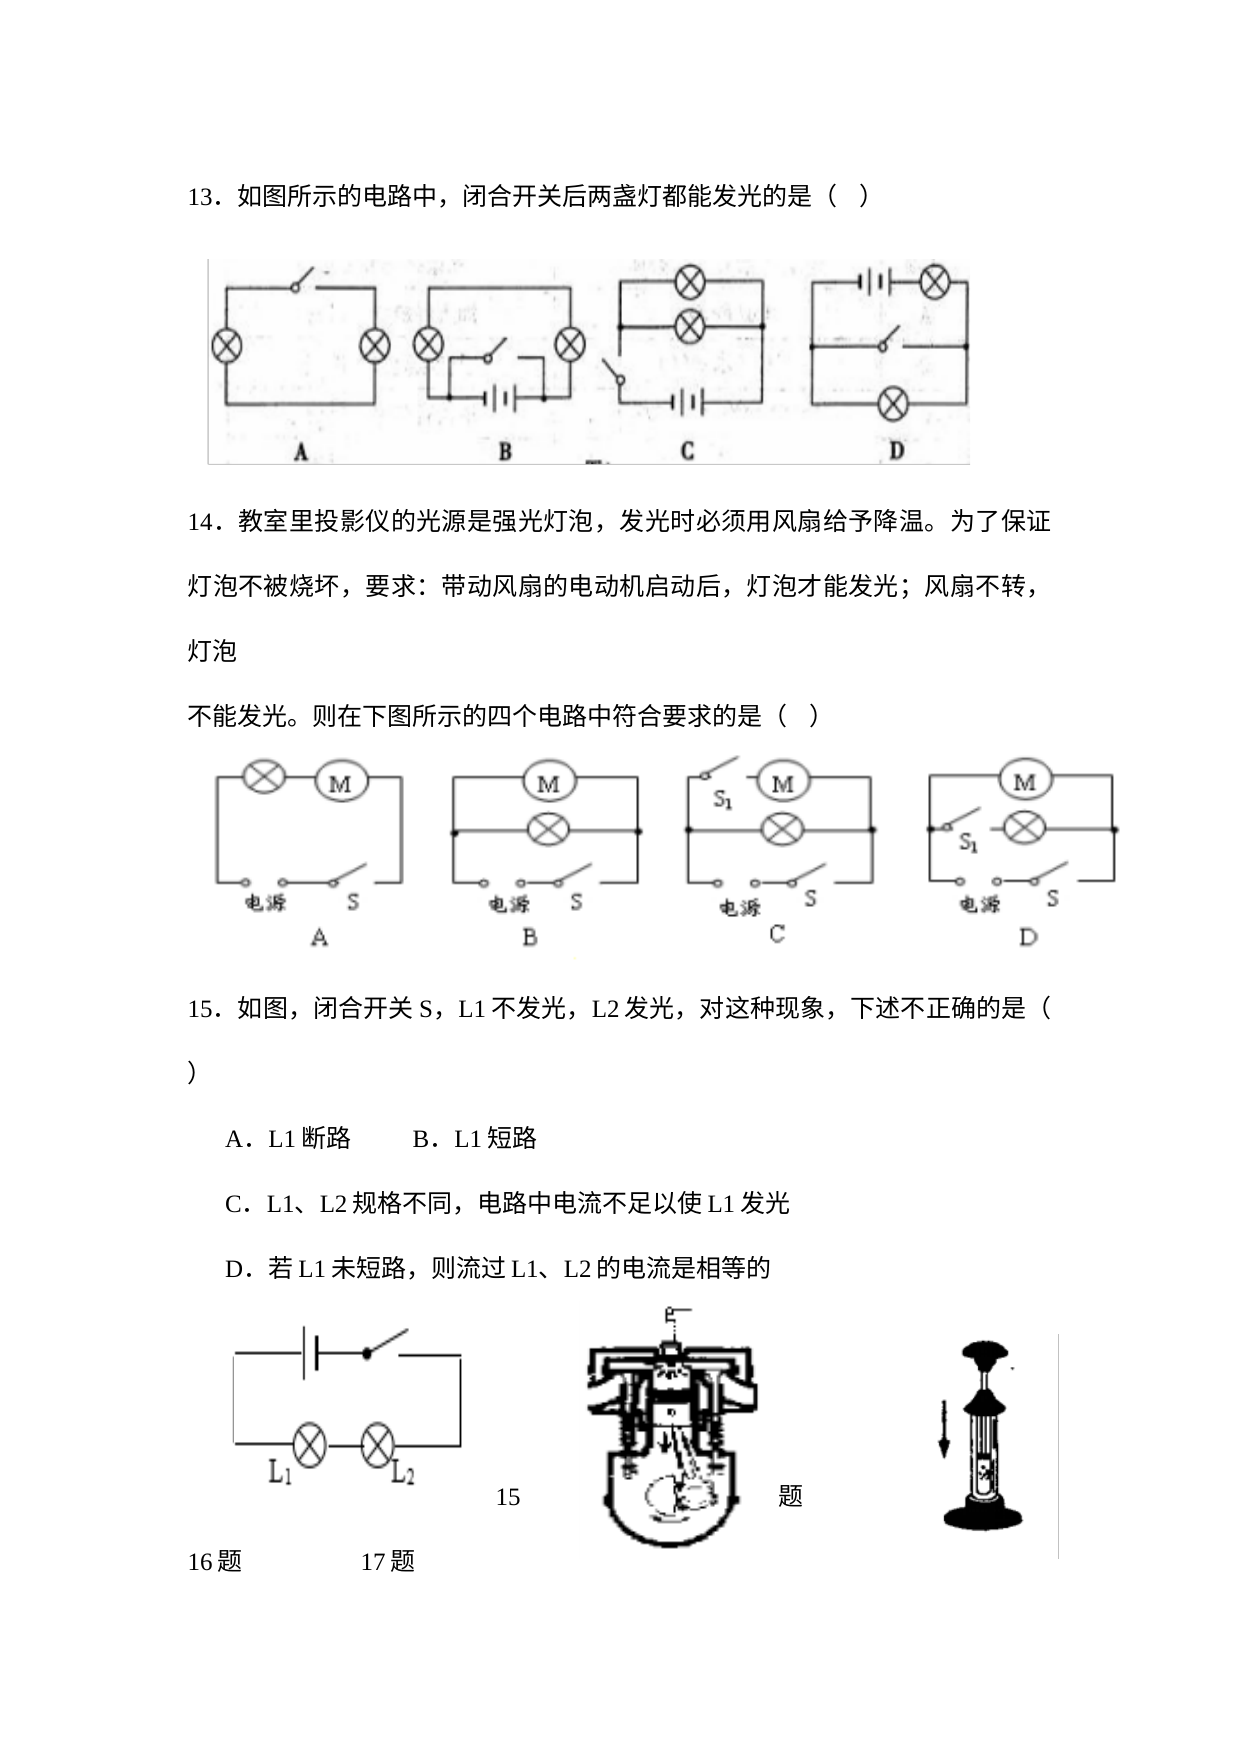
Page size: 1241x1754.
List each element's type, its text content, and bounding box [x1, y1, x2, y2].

text 不能发光。则在下图所示的四个电路中符合要求的是（ ） [187, 682, 1053, 747]
text D．若L1未短路，则流过L1、L2的电流是相等的 [187, 1234, 1053, 1299]
picture [578, 1301, 760, 1559]
picture [187, 259, 971, 466]
text 14．教室里投影仪的光源是强光灯泡，发光时必须用风扇给予降温。为了保证灯泡不被烧坏，要求：带动风扇的电动机启动后，灯泡才能发光；风扇不转，灯泡 [187, 487, 1053, 682]
text 15题 16题 17题 [187, 1462, 1053, 1592]
picture [187, 747, 1136, 972]
text C．L1、L2规格不同，电路中电流不足以使L1发光 [187, 1169, 1053, 1234]
picture [232, 1320, 477, 1490]
text 15．如图，闭合开关S，L1不发光，L2发光，对这种现象，下述不正确的是（ ） [187, 974, 1053, 1104]
text 13．如图所示的电路中，闭合开关后两盏灯都能发光的是（ ） [187, 162, 1053, 227]
picture [900, 1334, 1060, 1559]
text A．L1断路 B．L1短路 [187, 1104, 1053, 1169]
